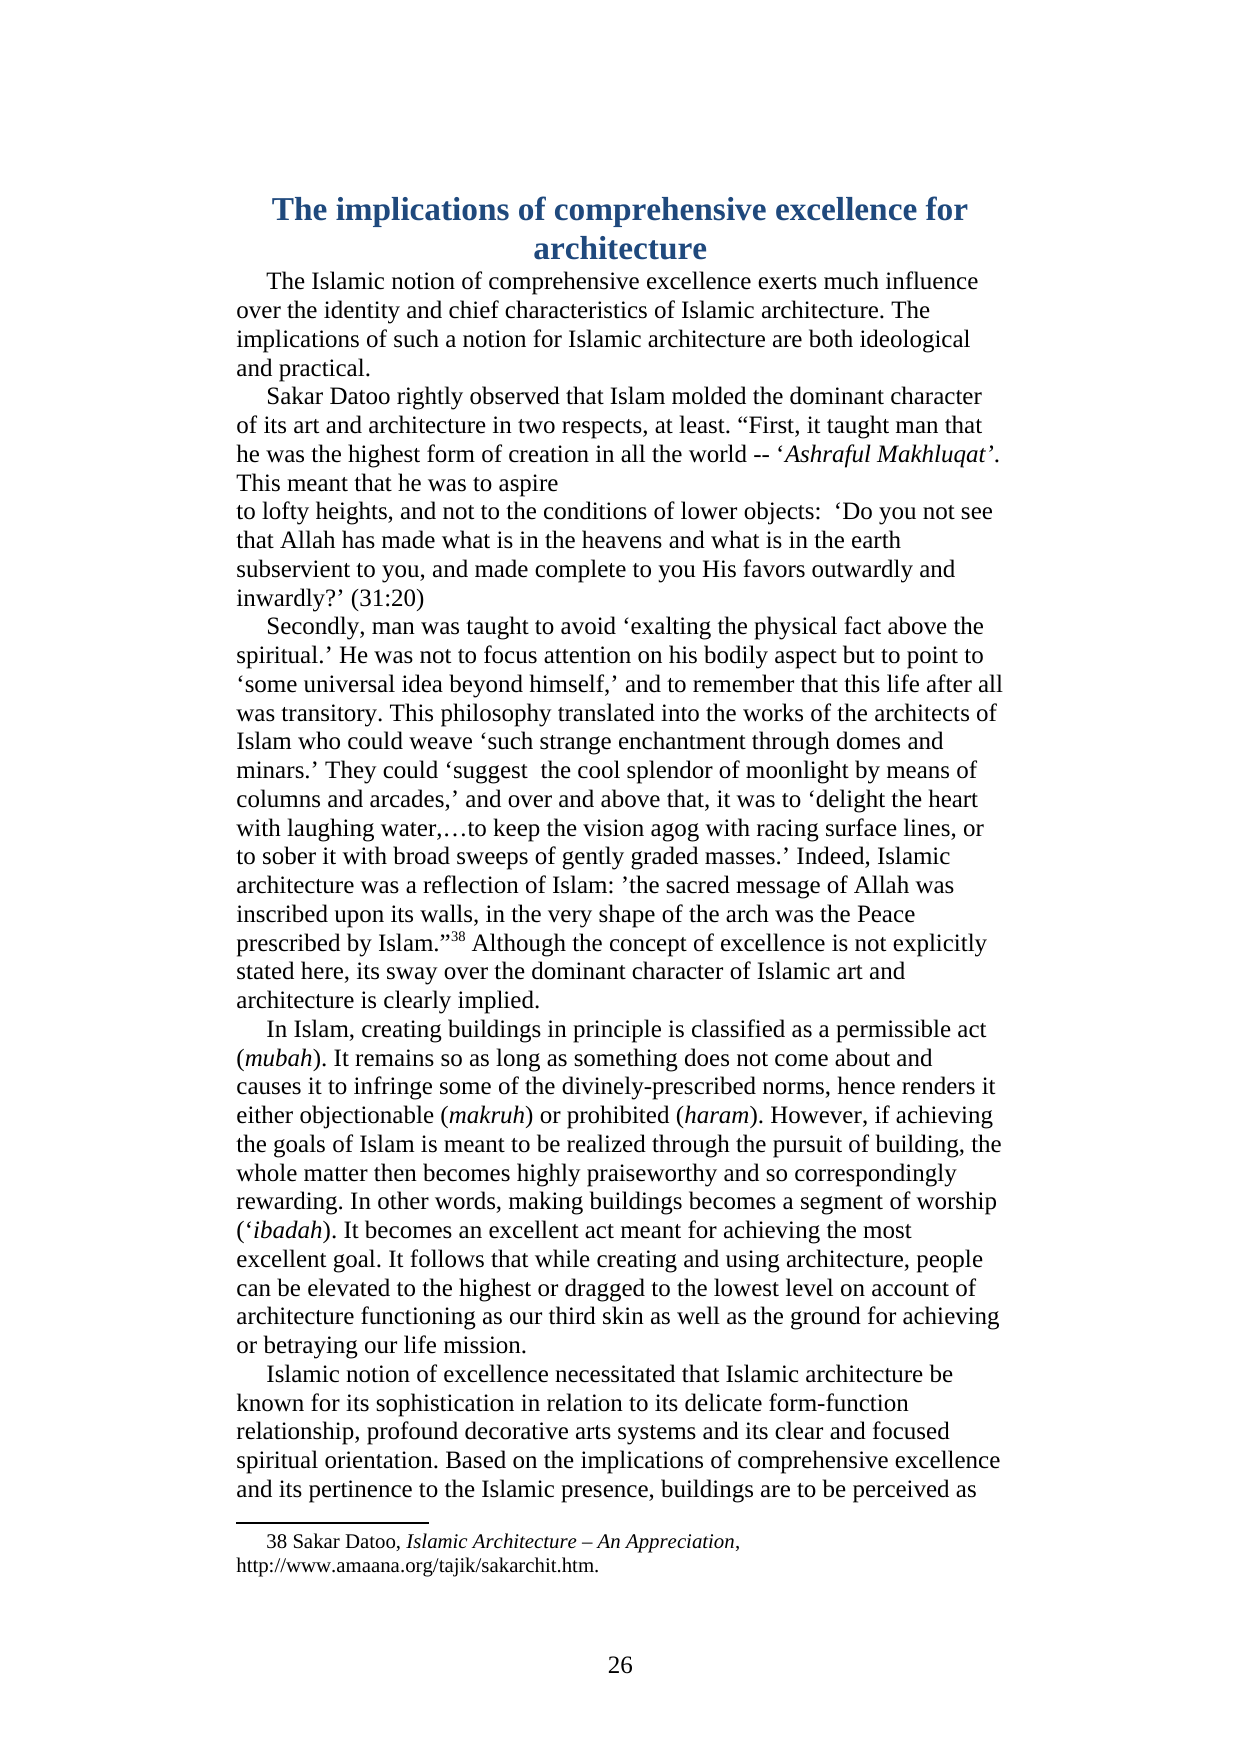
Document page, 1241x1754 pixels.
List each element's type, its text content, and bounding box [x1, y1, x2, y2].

text Sakar Datoo rightly observed that Islam molded the dominant character of its art and architecture in two respects, at least. “First, it taught man that he was the highest form of creation in all the world -- ‘Ashraful Makhluqat’. This meant that he was to aspire to lofty heights, and not to the conditions of lower objects: ‘Do you not see that Allah has made what is in the heavens and what is in the earth subservient to you, and made complete to you His favors outwardly and inwardly?’ (31:20) [236, 381, 1004, 611]
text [236, 1359, 1004, 1503]
text In Islam, creating buildings in principle is classified as a permissible act (mubah). It remains so as long as something does not come about and causes it to infringe some of the divinely-prescribed norms, hence renders it either objectionable (makruh) or prohibited (haram). However, if achieving the goals of Islam is meant to be realized through the pursuit of building, the whole matter then becomes highly praiseworthy and so correspondingly rewarding. In other words, making buildings becomes a segment of worship (‘ibadah). It becomes an excellent act meant for achieving the most excellent goal. It follows that while creating and using architecture, people can be elevated to the highest or dragged to the lowest level on account of architecture functioning as our third skin as well as the ground for achieving or betraying our life mission. [236, 1014, 1004, 1359]
subtitle The implications of comprehensive excellence for architecture [236, 190, 1004, 266]
text Secondly, man was taught to avoid ‘exalting the physical fact above the spiritual.’ He was not to focus attention on his bodily aspect but to point to ‘some universal idea beyond himself,’ and to remember that this life after all was transitory. This philosophy translated into the works of the architects of Islam who could weave ‘such strange enchantment through domes and minars.’ They could ‘suggest the cool splendor of moonlight by means of columns and arcades,’ and over and above that, it was to ‘delight the heart with laughing water,…to keep the vision agog with racing surface lines, or to sober it with broad sweeps of gently graded masses.’ Indeed, Islamic architecture was a reflection of Islam: ’the sacred message of Allah was inscribed upon its walls, in the very shape of the arch was the Peace prescribed by Islam.” Although the concept of excellence is not explicitly stated here, its sway over the dominant character of Islamic art and architecture is clearly implied. [236, 611, 1004, 1014]
text The Islamic notion of comprehensive excellence exerts much influence over the identity and chief characteristics of Islamic architecture. The implications of such a notion for Islamic architecture are both ideological and practical. [236, 266, 1004, 381]
